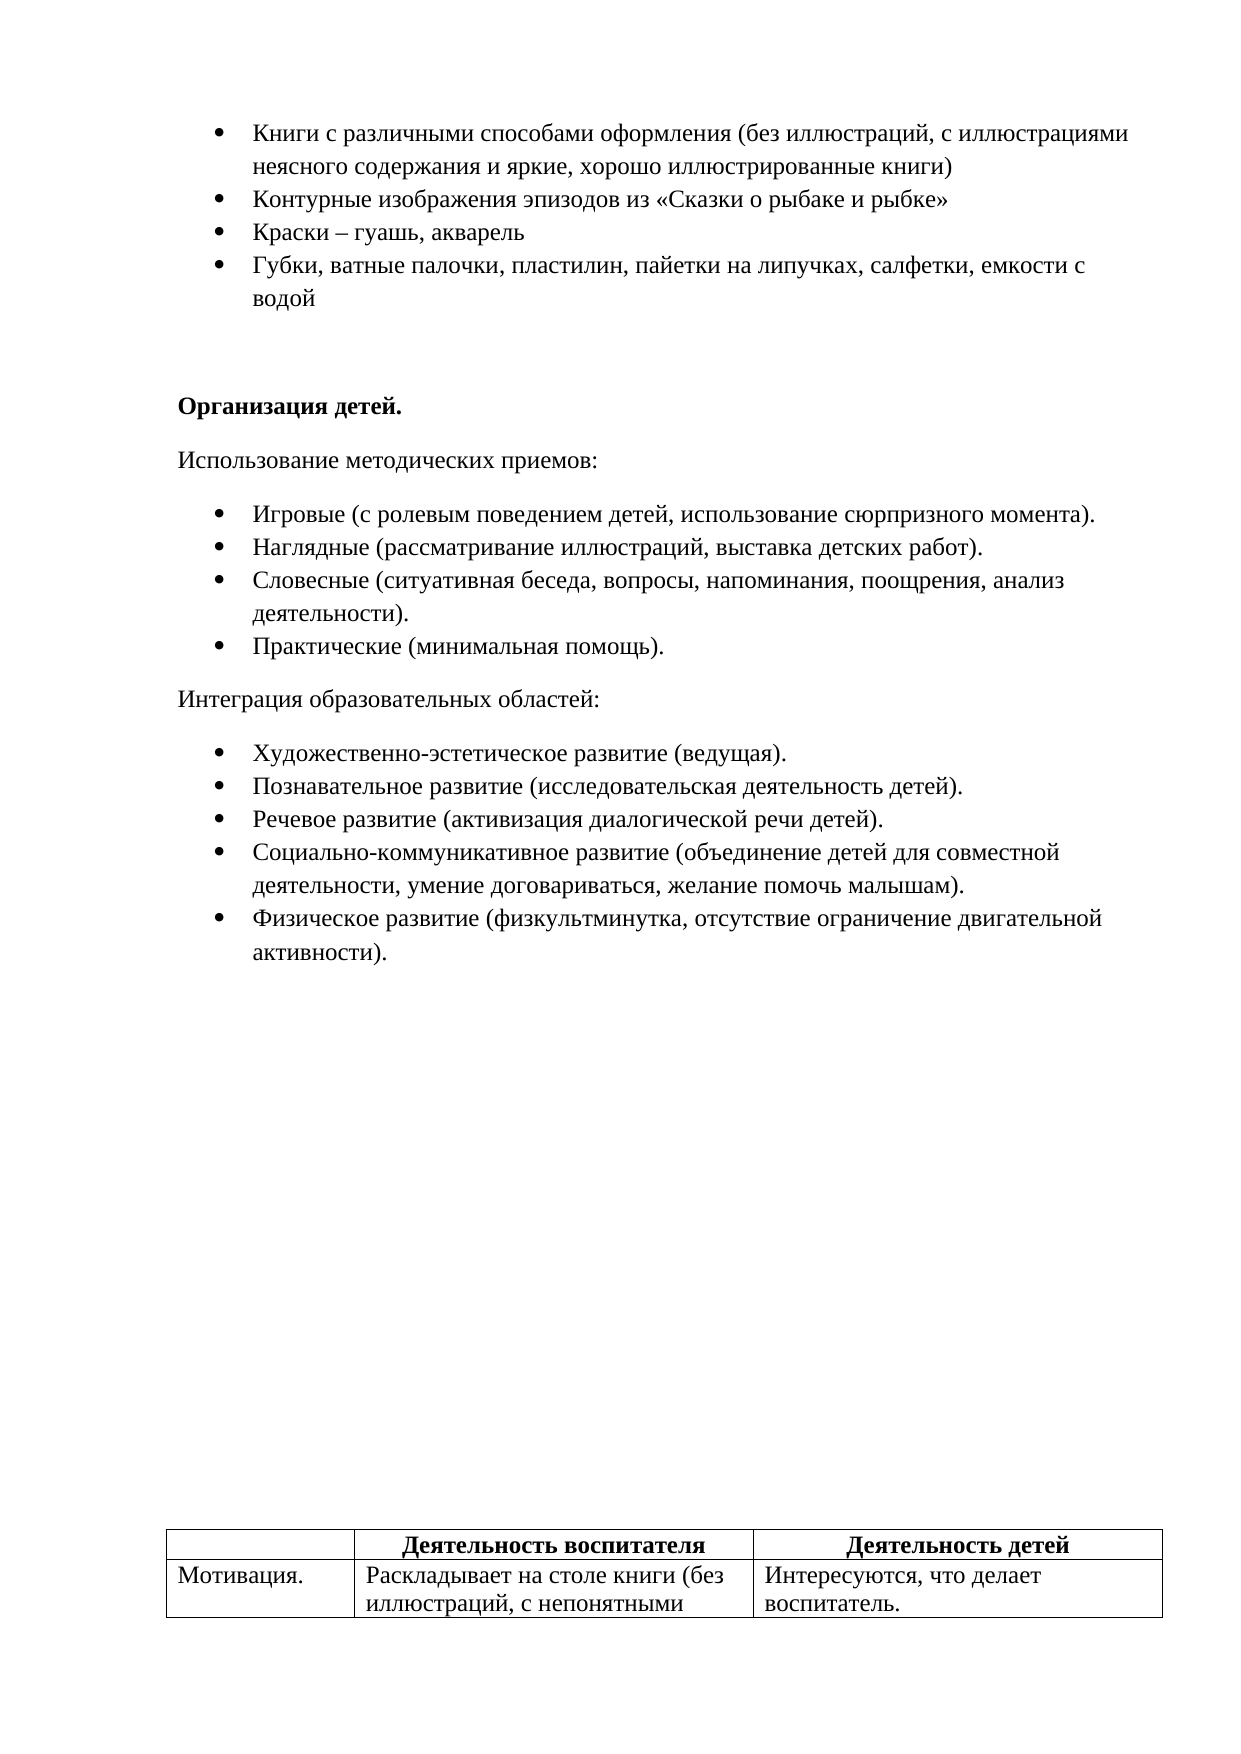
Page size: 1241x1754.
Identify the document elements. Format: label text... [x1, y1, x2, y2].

text Интеграция образовательных областей: [177, 684, 1152, 713]
table_header [167, 1530, 354, 1559]
list Физическое развитие (физкультминутка, отсутствие ограничение двигательной активности). [215, 903, 1152, 965]
list Познавательное развитие (исследовательская деятельность детей). [215, 771, 1152, 800]
text Организация детей. [177, 391, 1152, 420]
list Практические (минимальная помощь). [215, 631, 1152, 659]
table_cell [355, 1560, 753, 1617]
table_cell Мотивация. [167, 1560, 354, 1617]
list Художественно-эстетическое развитие (ведущая). [215, 738, 1152, 767]
text Использование методических приемов: [177, 445, 1152, 473]
list Словесные (ситуативная беседа, вопросы, напоминания, поощрения, анализ деятельности). [215, 565, 1152, 626]
list Игровые (с ролевым поведением детей, использование сюрпризного момента). [215, 499, 1152, 527]
list Губки, ватные палочки, пластилин, пайетки на липучках, салфетки, емкости с водой [215, 250, 1152, 312]
table_header Деятельность детей [754, 1530, 1162, 1559]
list Социально-коммуникативное развитие (объединение детей для совместной деятельности, умение договариваться, желание помочь малышам). [215, 837, 1152, 899]
list Наглядные (рассматривание иллюстраций, выставка детских работ). [215, 532, 1152, 560]
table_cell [754, 1560, 1162, 1617]
list Речевое развитие (активизация диалогической речи детей). [215, 804, 1152, 833]
list Книги с различными способами оформления (без иллюстраций, с иллюстрациями неясного содержания и яркие, хорошо иллюстрированные книги) [215, 118, 1152, 180]
list Контурные изображения эпизодов из «Сказки о рыбаке и рыбке» [215, 184, 1152, 213]
table_header Деятельность воспитателя [355, 1530, 753, 1559]
list Краски – гуашь, акварель [215, 217, 1152, 246]
